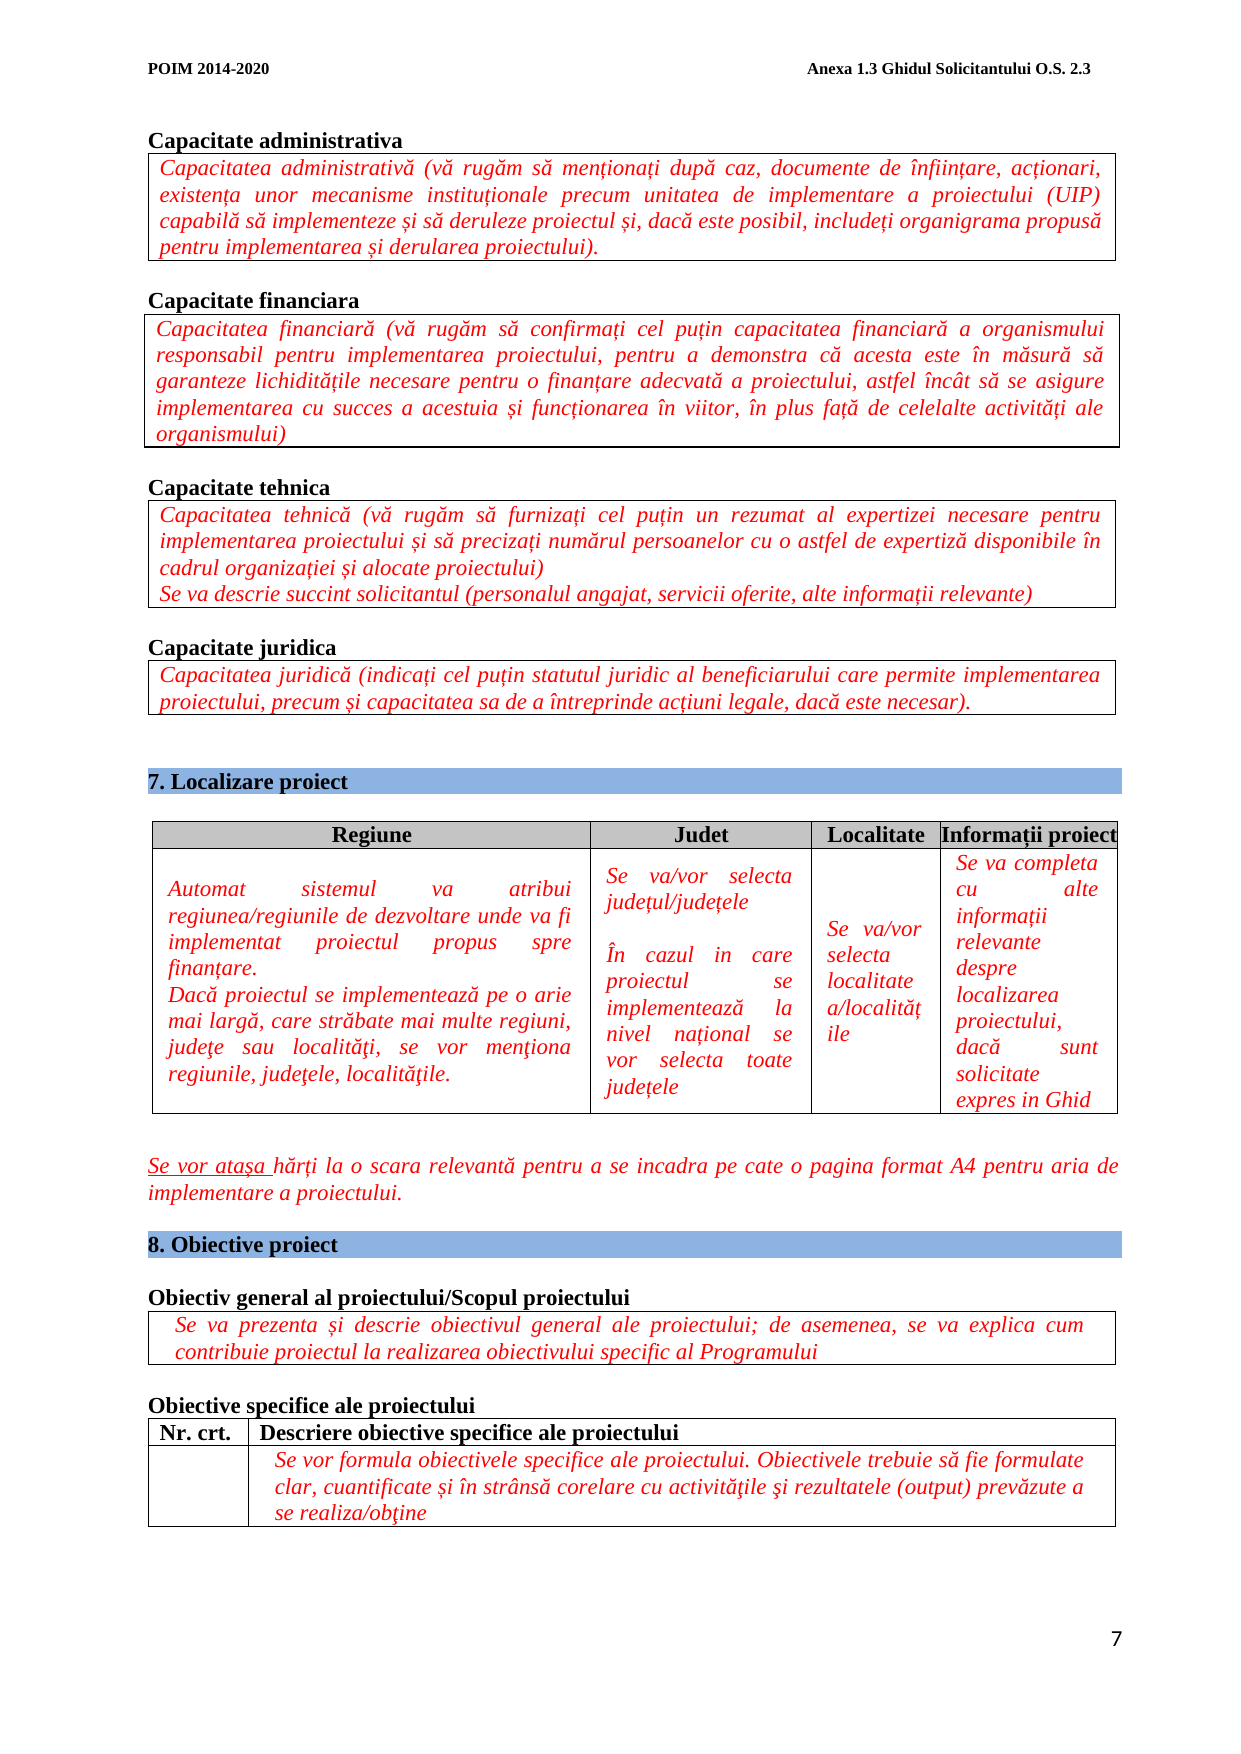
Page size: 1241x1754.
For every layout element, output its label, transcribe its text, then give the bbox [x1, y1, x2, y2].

table_header Judet [591, 822, 811, 848]
text Capacitate tehnica [148, 474, 1122, 500]
table_header Capacitatea administrativă (vă rugăm să menționați după caz, documente de înființare, acționari, existența unor mecanisme instituționale precum unitatea de implementare a proiectului (UIP) capabilă să implementeze și să deruleze proiectul și, dacă este posibil, includeți organigrama propusă pentru implementarea și derularea proiectului). [149, 154, 1115, 260]
table_cell Se va/vor selecta județul/județele În cazul in care proiectul se implementează la nivel național se vor selecta toate județele [591, 849, 811, 1112]
table_header Capacitatea financiară (vă rugăm să confirmați cel puțin capacitatea financiară a organismului responsabil pentru implementarea proiectului, pentru a demonstra că acesta este în măsură să garanteze lichiditățile necesare pentru o finanțare adecvată a proiectului, astfel încât să se asigure implementarea cu succes a acestuia și funcționarea în viitor, în plus față de celelalte activități ale organismului) [145, 315, 1119, 446]
subtitle 8. Obiective proiect [148, 1231, 1122, 1258]
table_header Se va prezenta și descrie obiectivul general ale proiectului; de asemenea, se va explica cum contribuie proiectul la realizarea obiectivului specific al Programului [149, 1312, 1115, 1364]
table_header Localitate [812, 822, 940, 848]
table_header Regiune [153, 822, 590, 848]
table_header Capacitatea juridică (indicați cel puțin statutul juridic al beneficiarului care permite implementarea proiectului, precum și capacitatea sa de a întreprinde acțiuni legale, dacă este necesar). [149, 661, 1115, 714]
table_cell Se va completa cu alte informații relevante despre localizarea proiectului, dacă sunt solicitate expres in Ghid [941, 849, 1117, 1112]
text Capacitate financiara [148, 287, 1122, 313]
table_cell [149, 1446, 248, 1526]
text Se vor atașa hărți la o scara relevantă pentru a se incadra pe cate o pagina format A4 pentru aria de implementare a proiectului. [148, 1152, 1122, 1205]
text Capacitate juridica [148, 634, 1122, 660]
table_cell Automat sistemul va atribui regiunea/regiunile de dezvoltare unde va fi implementat proiectul propus spre finanțare. Dacă proiectul se implementează pe o arie mai largă, care străbate mai multe regiuni, judeţe sau localităţi, se vor menţiona regiunile, judeţele, localităţile. [153, 849, 590, 1112]
table_header Descriere obiective specifice ale proiectului [249, 1419, 1115, 1445]
table_cell Se vor formula obiectivele specifice ale proiectului. Obiectivele trebuie să fie formulate clar, cuantificate și în strânsă corelare cu activităţile şi rezultatele (output) prevăzute a se realiza/obţine [249, 1446, 1115, 1526]
table_cell Se va/vor selecta localitatea/localitățile [812, 849, 940, 1112]
subtitle 7. Localizare proiect [148, 768, 1122, 794]
table_header Nr. crt. [149, 1419, 248, 1445]
table_header Capacitatea tehnică (vă rugăm să furnizați cel puțin un rezumat al expertizei necesare pentru implementarea proiectului și să precizați numărul persoanelor cu o astfel de expertiză disponibile în cadrul organizației și alocate proiectului) Se va descrie succint solicitantul (personalul angajat, servicii oferite, alte informații relevante) [149, 501, 1115, 607]
text Obiective specifice ale proiectului [148, 1392, 1122, 1418]
text Obiectiv general al proiectului/Scopul proiectului [148, 1284, 1122, 1311]
text Capacitate administrativa [148, 127, 1122, 153]
table_header Informații proiect [941, 822, 1117, 848]
